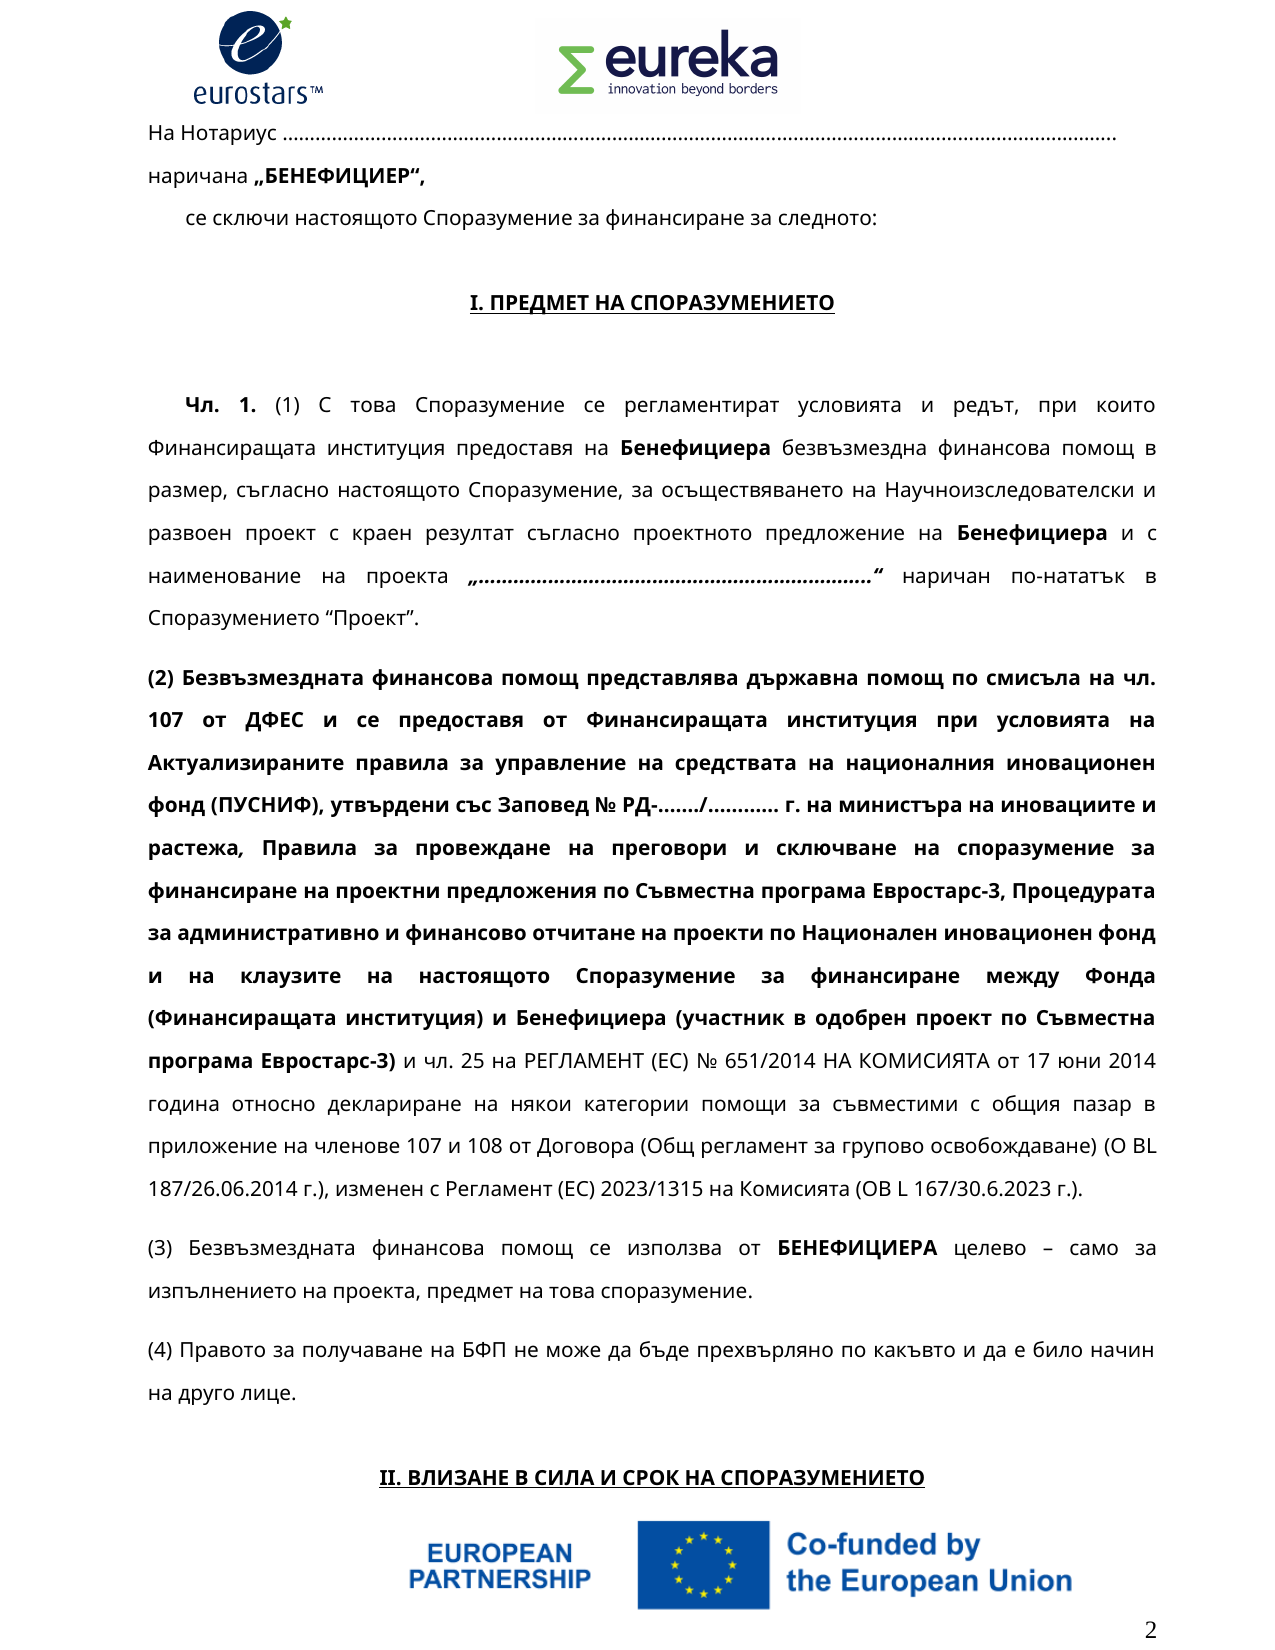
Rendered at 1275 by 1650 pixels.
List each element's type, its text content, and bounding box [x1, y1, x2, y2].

picture [318, 1493, 1145, 1639]
text (2) Безвъзмездната финансова помощ представлява държавна помощ по смисъла на чл. 107 от ДФЕС и се предоставя от Финансиращата институция при условията на Актуализираните правила за управление на средствата на националния иновационен фонд (ПУСНИФ), утвърдени със Заповед № РД-……./………… г. на министъра на иновациите и растежа, Правила за провеждане на преговори и сключване на споразумение за финансиране на проектни предложения по Съвместна програма Евростарс-3, Процедурата за административно и финансово отчитане на проекти по Национален иновационен фонд и на клаузите на настоящото Споразумение за финансиране между Фонда (Финансиращата институция) и Бенефициера (участник в одобрен проект по Съвместна програма Евростарс-3) и чл. 25 на РЕГЛАМЕНТ (ЕС) № 651/2014 НА КОМИСИЯТА от 17 юни 2014 година относно деклариране на някои категории помощи за съвместими с общия пазар в приложение на членове 107 и 108 от Договора (Общ регламент за групово освобождаване) (O BL 187/26.06.2014 г.), изменен с Регламент (ЕС) 2023/1315 на Комисията (OB L 167/30.6.2023 г.). [148, 663, 1157, 1202]
text Чл. 1. (1) С това Споразумение се регламентират условията и редът, при които Финансиращата институция предоставя на Бенефициера безвъзмездна финансова помощ в размер, съгласно настоящото Споразумение, за осъществяването на Научноизследователски и развоен проект с краен резултат съгласно проектното предложение на Бенефициера и с наименование на проекта „…………………………………………………………..“ наричан по-нататък в Споразумението “Проект”. [148, 390, 1157, 632]
text ІІ. ВЛИЗАНЕ В СИЛА И СРОК НА СПОРАЗУМЕНИЕТО [148, 1463, 1157, 1491]
picture [158, 0, 335, 115]
text І. ПРЕДМЕТ НА СПОРАЗУМЕНИЕТО [148, 288, 1157, 317]
text наричана „БЕНЕФИЦИЕР“, [148, 161, 1157, 189]
text (3) Безвъзмездната финансова помощ се използва от БЕНЕФИЦИЕРА целево – само за изпълнението на проекта, предмет на това споразумение. [148, 1233, 1157, 1304]
text (4) Правото за получаване на БФП не може да бъде прехвърляно по какъвто и да е било начин на друго лице. [148, 1335, 1157, 1406]
text На Нотариус …………………………………………………………………………………………………………………………………….. [148, 118, 1157, 147]
text се сключи настоящото Споразумение за финансиране за следното: [148, 203, 1157, 232]
picture [535, 18, 801, 114]
